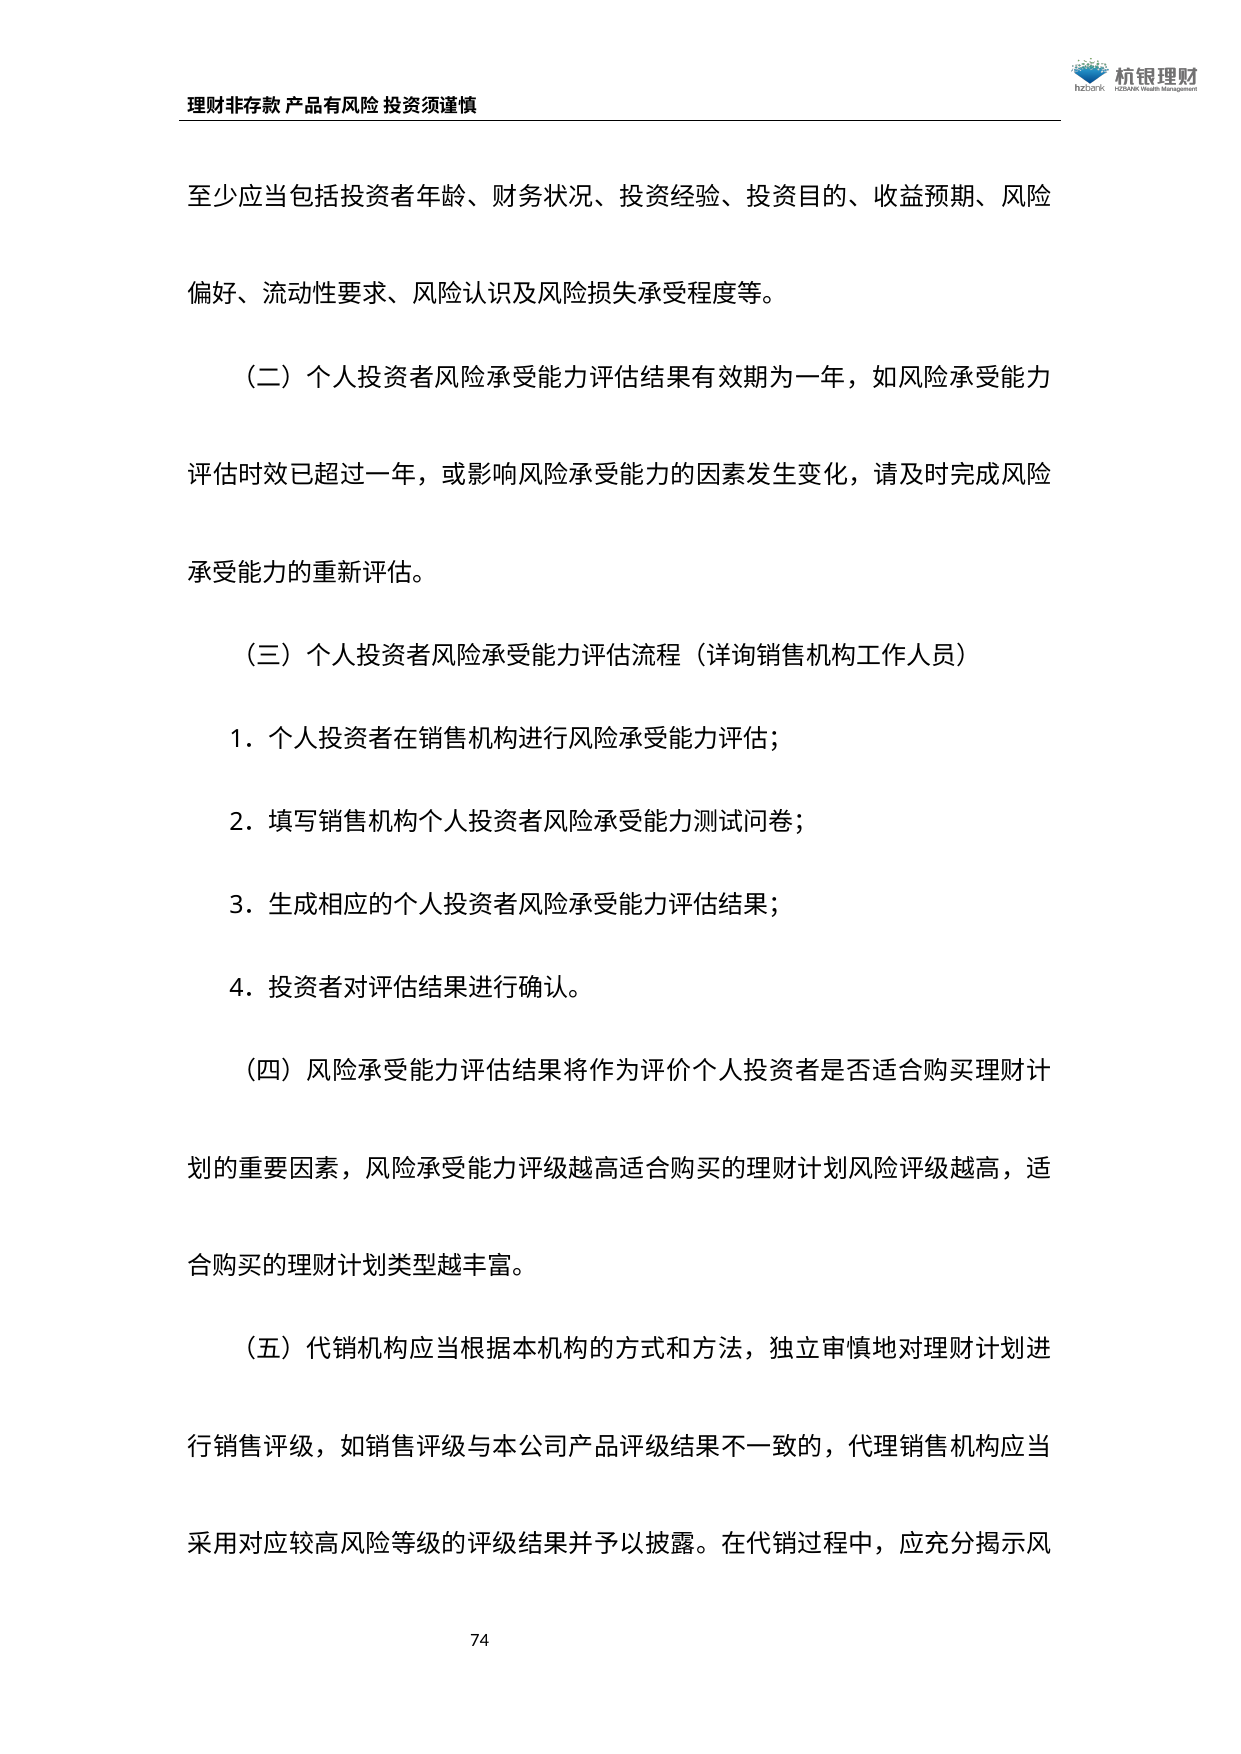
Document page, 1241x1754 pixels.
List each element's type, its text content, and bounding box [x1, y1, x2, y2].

list 个人投资者风险承受能力评估流程（详询销售机构工作人员） [187, 621, 1053, 686]
list 个人投资者风险承受能力评估结果有效期为一年，如风险承受能力评估时效已超过一年，或影响风险承受能力的因素发生变化，请及时完成风险承受能力的重新评估。 [187, 343, 1053, 603]
picture [1027, 0, 1240, 151]
list 生成相应的个人投资者风险承受能力评估结果； [187, 870, 1053, 935]
list 填写销售机构个人投资者风险承受能力测试问卷； [187, 787, 1053, 852]
list 个人投资者在销售机构进行风险承受能力评估； [187, 704, 1053, 769]
list 投资者对评估结果进行确认。 [187, 953, 1053, 1018]
list 风险承受能力评估结果将作为评价个人投资者是否适合购买理财计划的重要因素，风险承受能力评级越高适合购买的理财计划风险评级越高，适合购买的理财计划类型越丰富。 [187, 1036, 1053, 1296]
